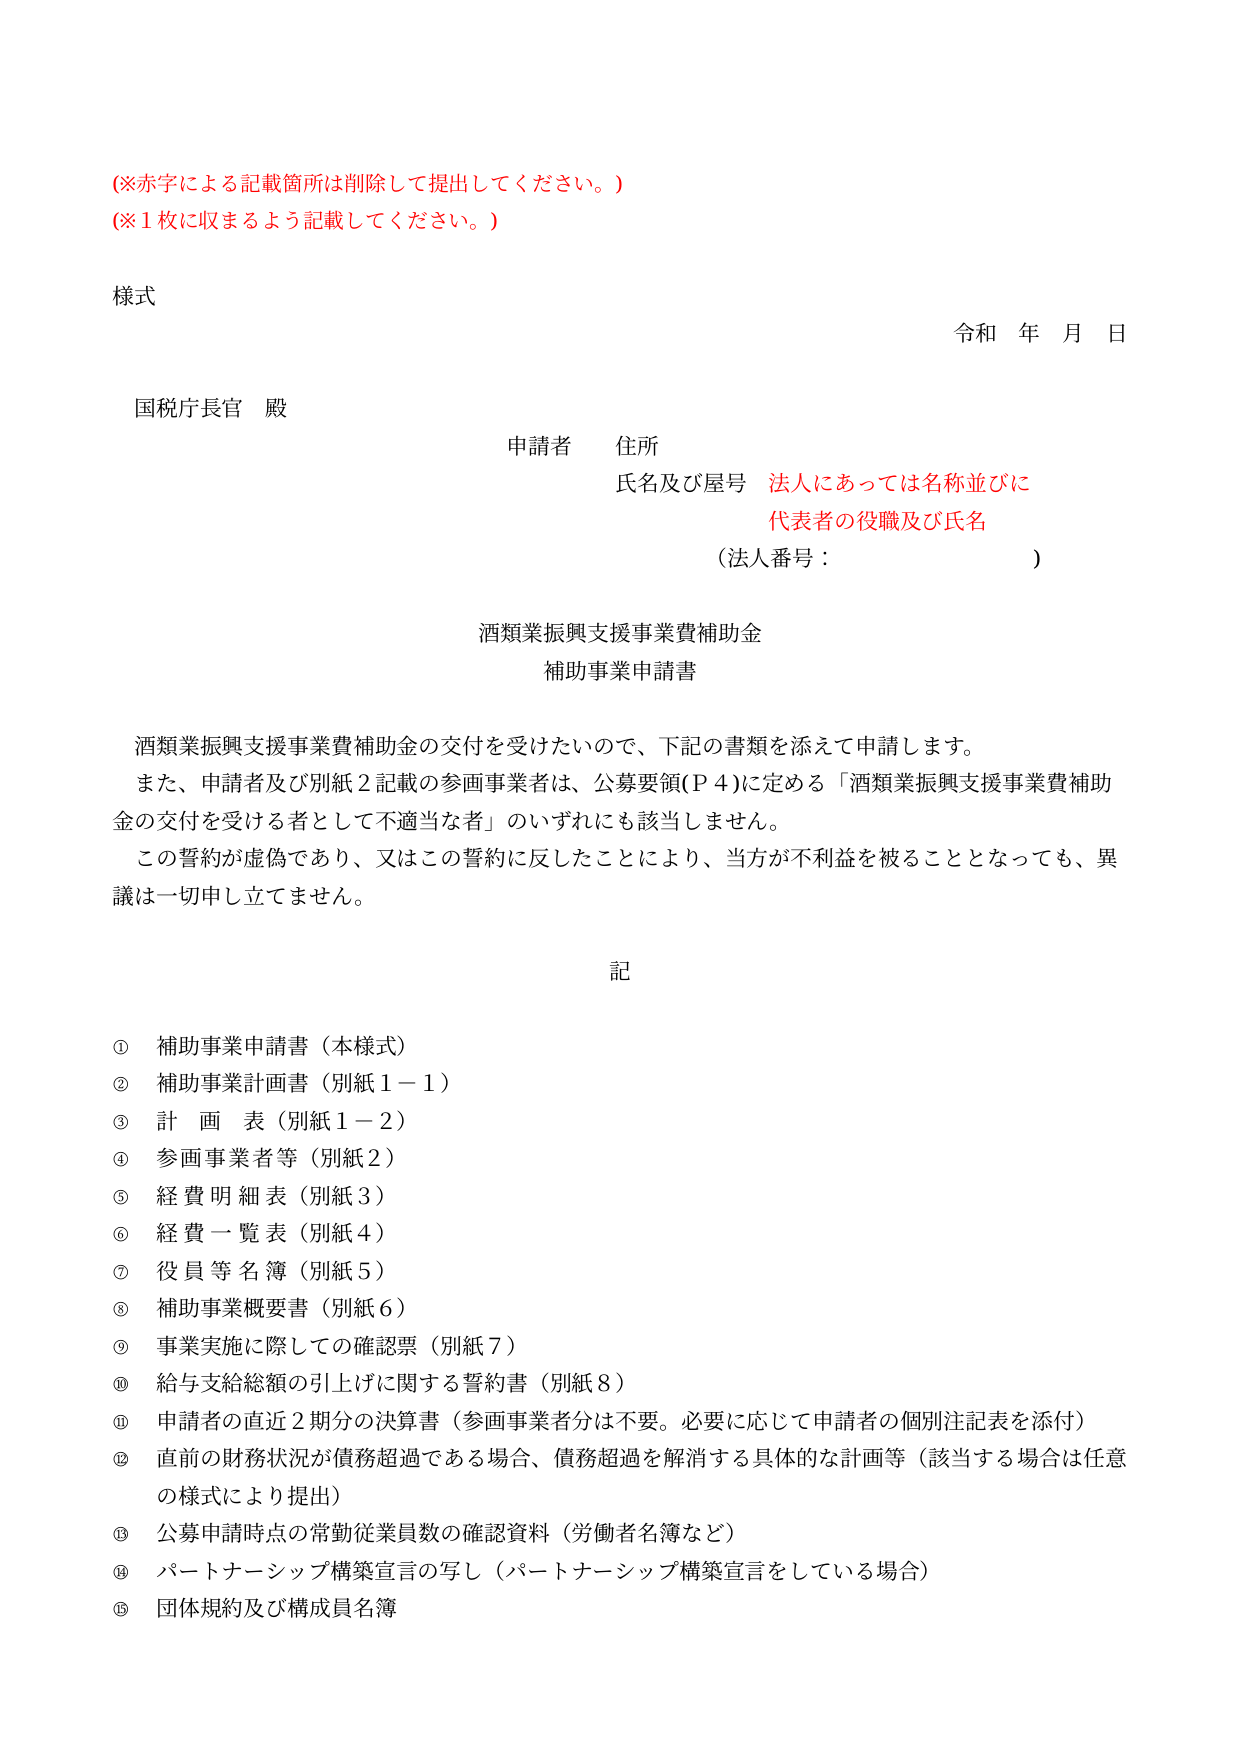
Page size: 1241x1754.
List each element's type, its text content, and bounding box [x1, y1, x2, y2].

list 計画表（別紙１－２） [112, 1101, 1128, 1138]
list 申請者の直近２期分の決算書（参画事業者分は不要。必要に応じて申請者の個別注記表を添付） [112, 1401, 1128, 1438]
list パートナーシップ構築宣言の写し（パートナーシップ構築宣言をしている場合） [112, 1551, 1128, 1588]
text 令和 年 月 日 [112, 313, 1128, 351]
text 酒類業振興支援事業費補助金の交付を受けたいので、下記の書類を添えて申請します。 [112, 726, 1128, 763]
text （法人番号： ) [112, 538, 1041, 576]
text 申請者 住所 [112, 426, 1128, 463]
text 様式 [112, 276, 1128, 313]
list 参画事業者等（別紙２） [112, 1138, 1128, 1176]
text 酒類業振興支援事業費補助金 [112, 613, 1128, 651]
text 補助事業申請書 [112, 651, 1128, 688]
subtitle 記 [112, 951, 1128, 988]
list 団体規約及び構成員名簿 [112, 1588, 1128, 1626]
text また、申請者及び別紙２記載の参画事業者は、公募要領(Ｐ４)に定める「酒類業振興支援事業費補助金の交付を受ける者として不適当な者」のいずれにも該当しません。 [112, 763, 1128, 838]
list 補助事業計画書（別紙１－１） [112, 1063, 1128, 1101]
text 国税庁長官 殿 [112, 388, 1128, 426]
text 氏名及び屋号 法人にあっては名称並びに [112, 463, 1041, 501]
list 給与支給総額の引上げに関する誓約書（別紙８） [112, 1363, 1128, 1401]
list 経費明細表（別紙３） [112, 1176, 1128, 1213]
list 事業実施に際しての確認票（別紙７） [112, 1326, 1128, 1363]
list 直前の財務状況が債務超過である場合、債務超過を解消する具体的な計画等（該当する場合は任意の様式により提出） [112, 1438, 1128, 1513]
list 経費一覧表（別紙４） [112, 1213, 1128, 1251]
text 代表者の役職及び氏名 [112, 501, 1041, 538]
list 補助事業申請書（本様式） [112, 1026, 1128, 1063]
text この誓約が虚偽であり、又はこの誓約に反したことにより、当方が不利益を被ることとなっても、異議は一切申し立てません。 [112, 838, 1128, 913]
list 公募申請時点の常勤従業員数の確認資料（労働者名簿など） [112, 1513, 1128, 1551]
text (※１枚に収まるよう記載してください。) [112, 201, 1128, 238]
list 役員等名簿（別紙５） [112, 1251, 1128, 1288]
list 補助事業概要書（別紙６） [112, 1288, 1128, 1326]
text (※赤字による記載箇所は削除して提出してください。) [112, 163, 1128, 201]
